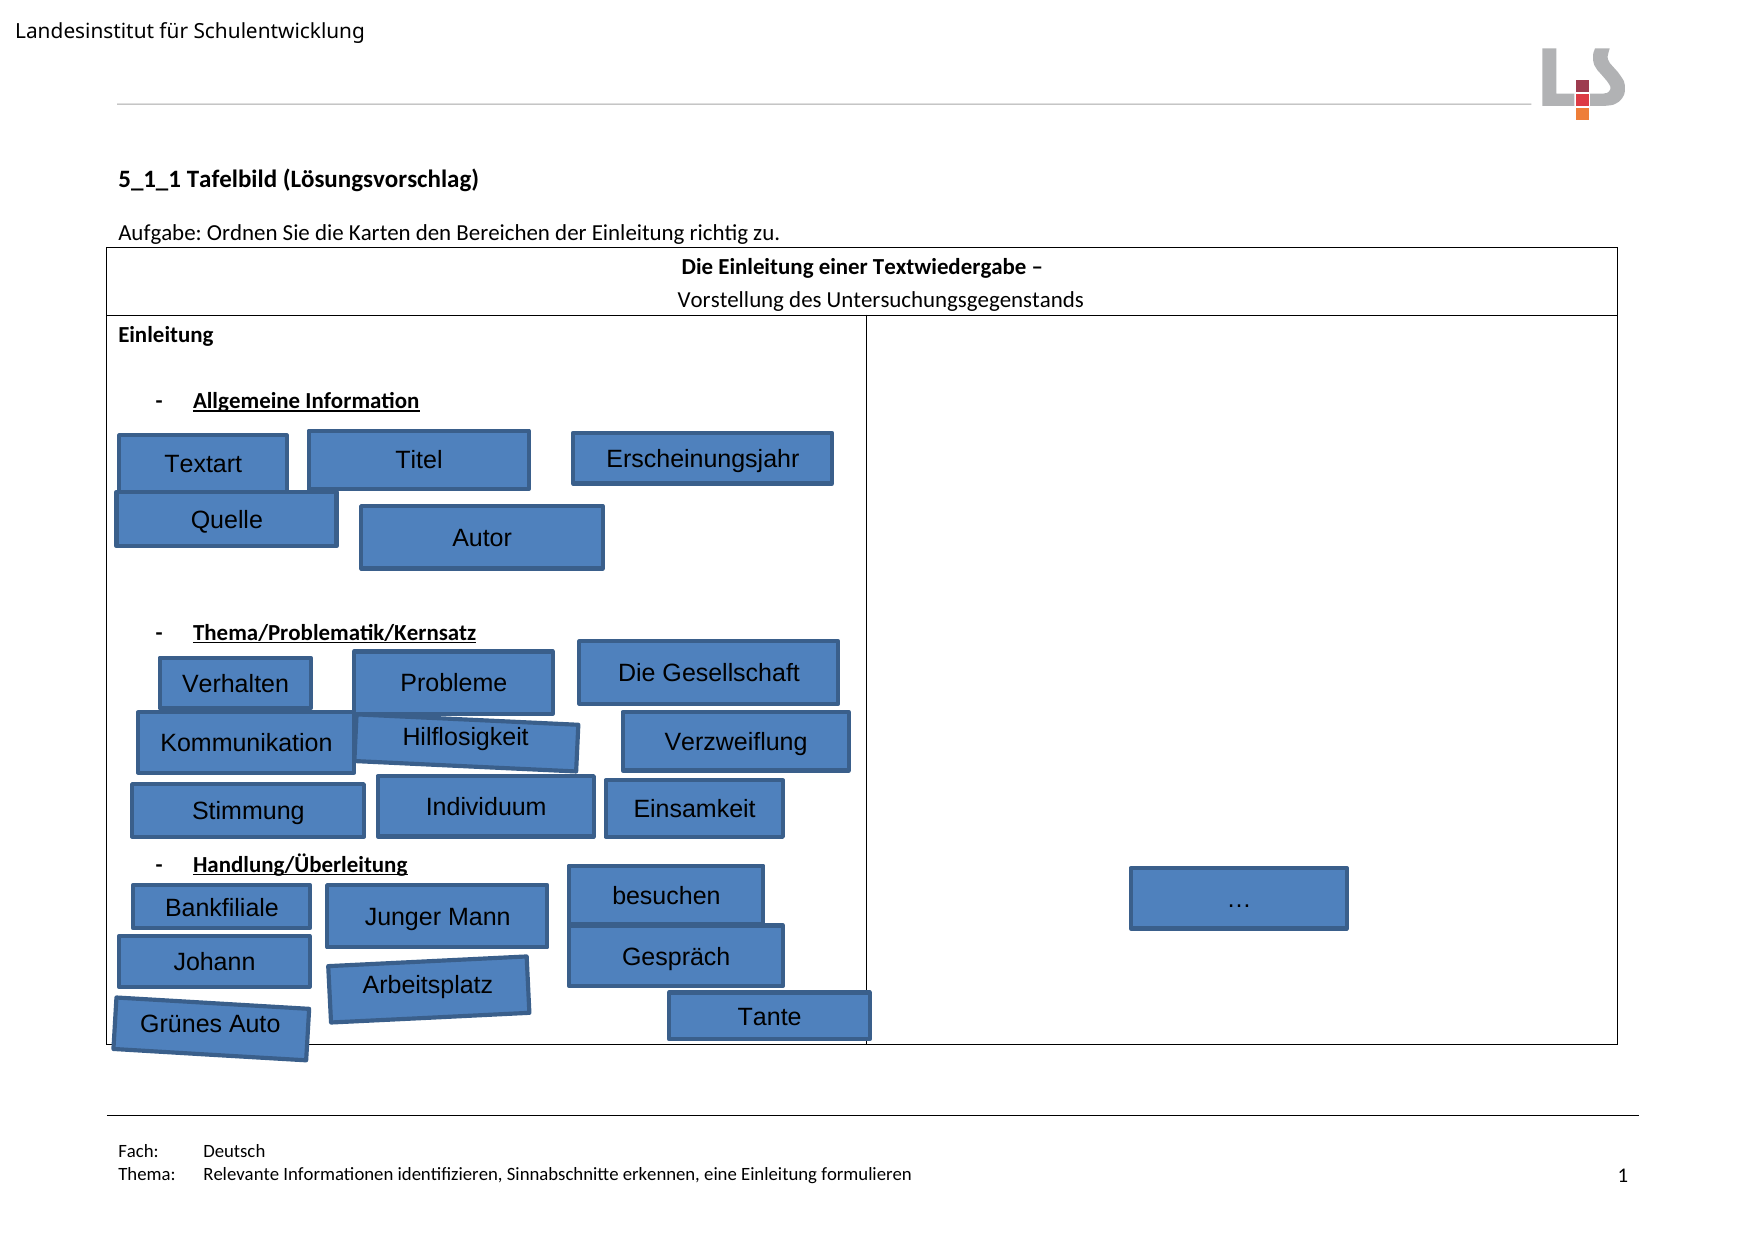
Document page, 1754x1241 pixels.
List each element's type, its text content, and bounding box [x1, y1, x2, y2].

subtitle 5_1_1 Tafelbild (Lösungsvorschlag) [118, 156, 1606, 196]
text Aufgabe: Ordnen Sie die Karten den Bereichen der Einleitung richtig zu. [118, 214, 1606, 247]
table_cell Einleitung Allgemeine Information Thema/Problematik/Kernsatz Handlung/Überleitung [107, 316, 866, 1044]
table_cell [867, 316, 1617, 1044]
table_header Die Einleitung einer Textwiedergabe – Vorstellung des Untersuchungsgegenstands [107, 248, 1617, 314]
